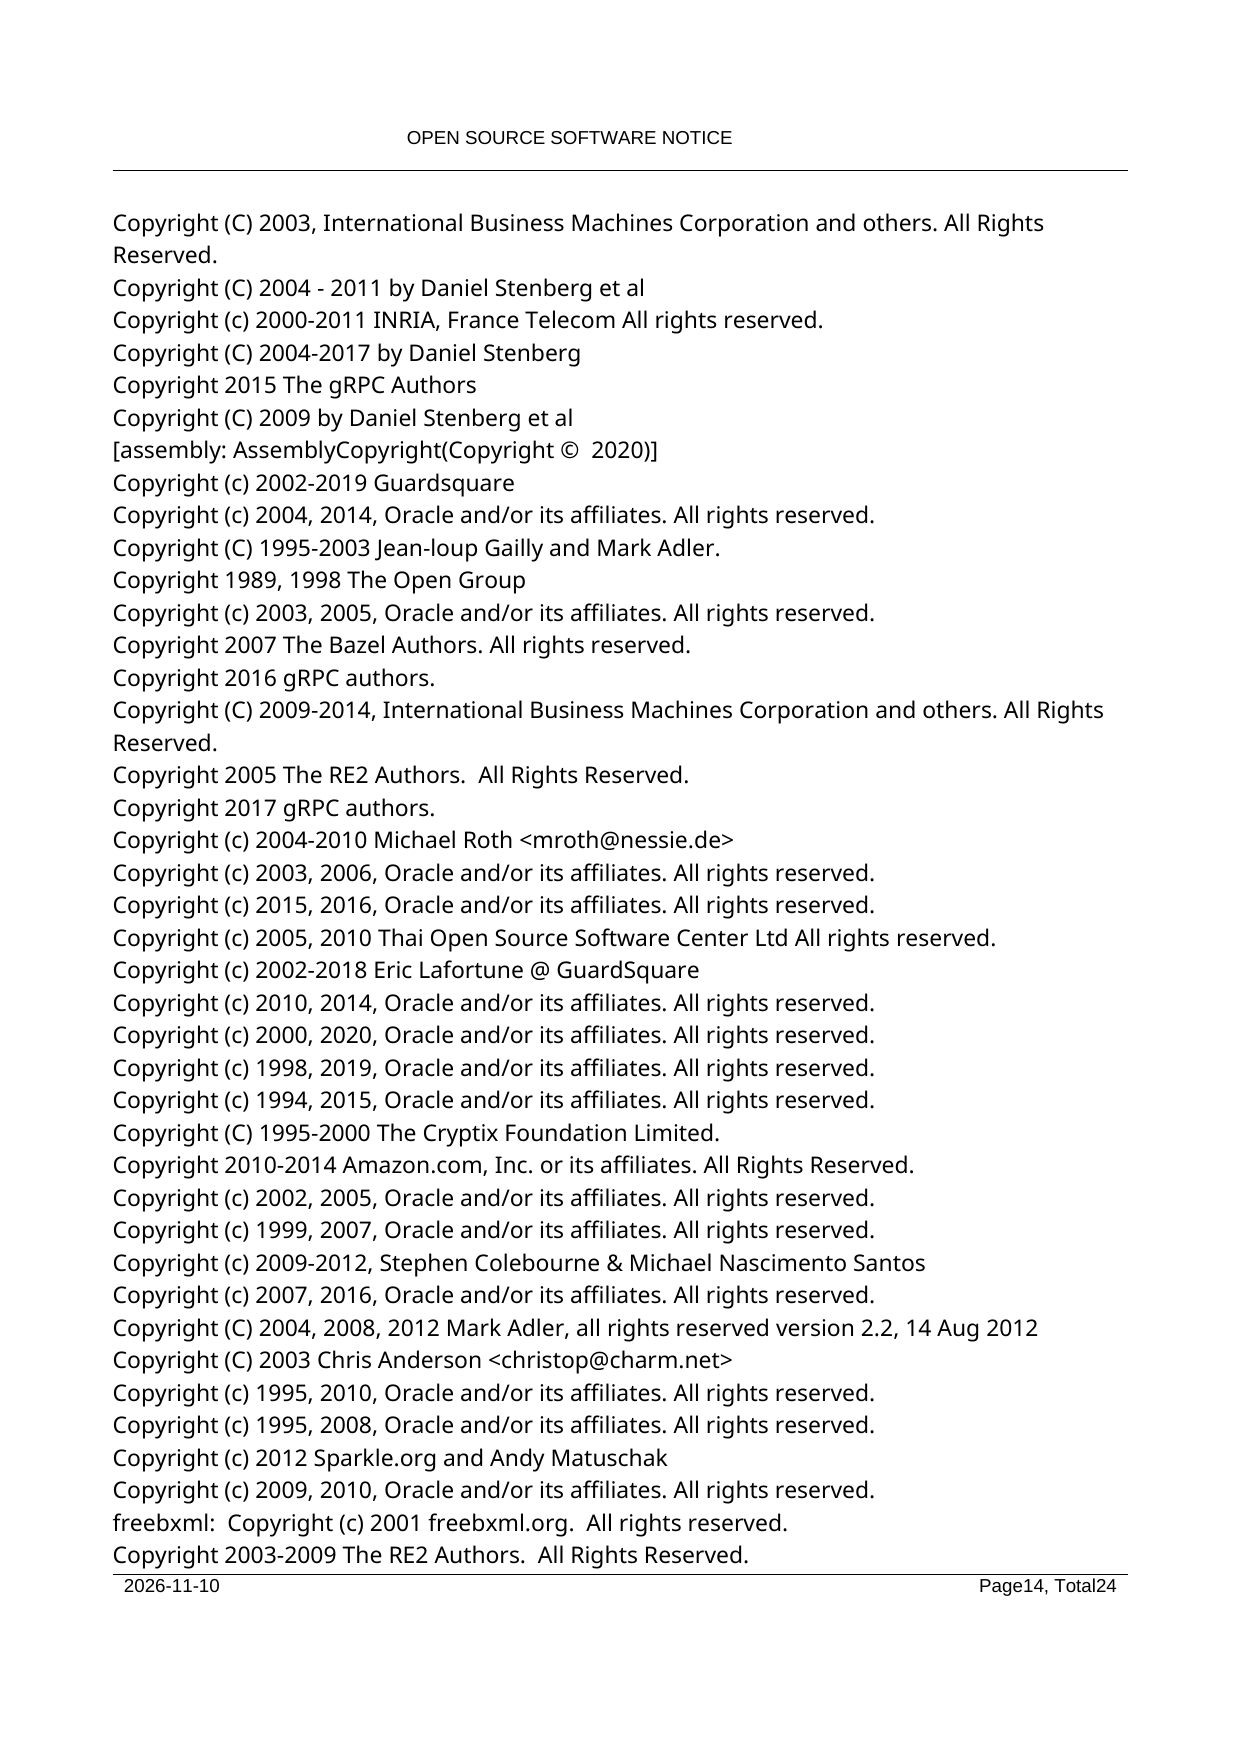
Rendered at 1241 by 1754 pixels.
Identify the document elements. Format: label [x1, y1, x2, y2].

text [112, 206, 1128, 1571]
